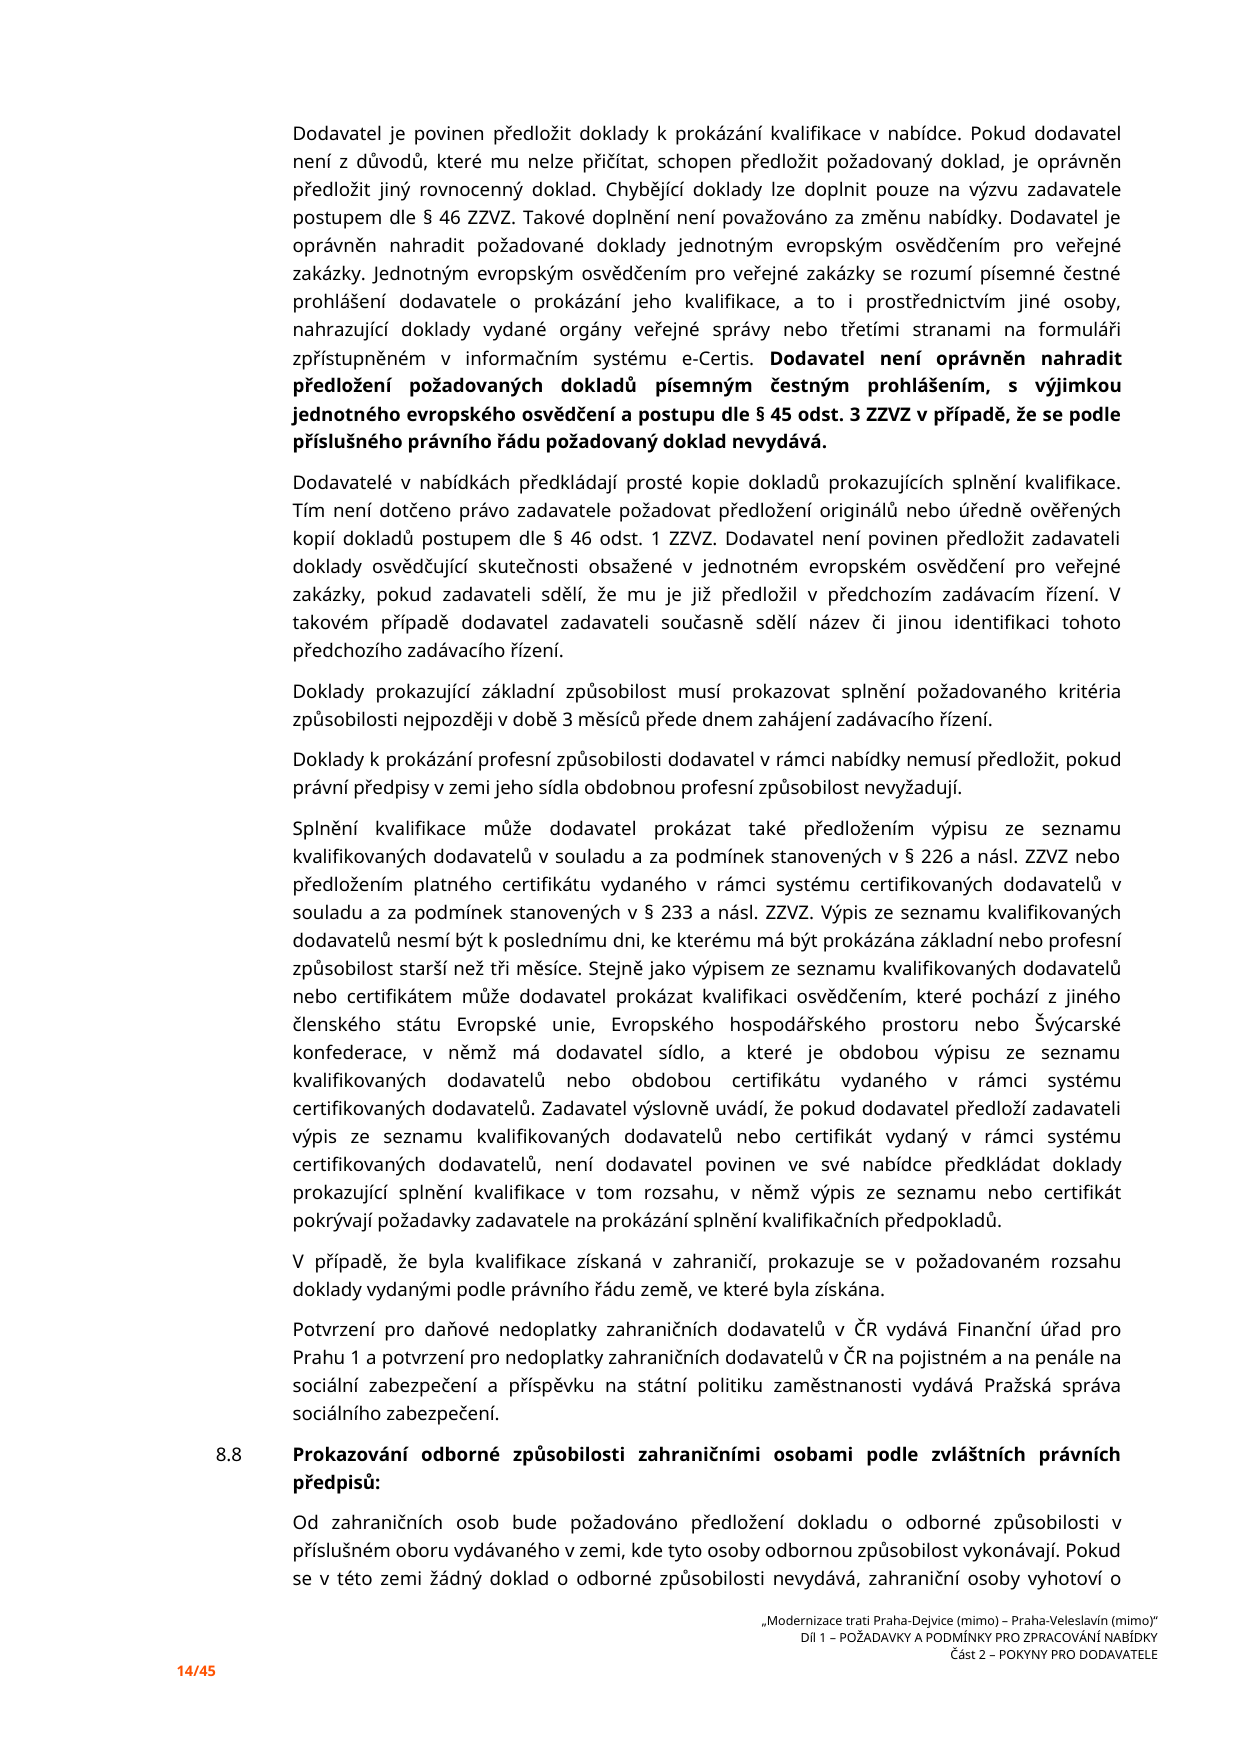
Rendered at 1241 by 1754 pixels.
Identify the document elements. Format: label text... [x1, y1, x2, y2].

text V případě, že byla kvalifikace získaná v zahraničí, prokazuje se v požadovaném rozsahu doklady vydanými podle právního řádu země, ve které byla získána. [292, 1248, 1122, 1301]
text Dodavatelé v nabídkách předkládají prosté kopie dokladů prokazujících splnění kvalifikace. Tím není dotčeno právo zadavatele požadovat předložení originálů nebo úředně ověřených kopií dokladů postupem dle § 46 odst. 1 ZZVZ. Dodavatel není povinen předložit zadavateli doklady osvědčující skutečnosti obsažené v jednotném evropském osvědčení pro veřejné zakázky, pokud zadavateli sdělí, že mu je již předložil v předchozím zadávacím řízení. V takovém případě dodavatel zadavateli současně sdělí název či jinou identifikaci tohoto předchozího zadávacího řízení. [292, 469, 1122, 663]
text Prokazování odborné způsobilosti zahraničními osobami podle zvláštních právních předpisů: [216, 1441, 1122, 1494]
text Potvrzení pro daňové nedoplatky zahraničních dodavatelů v ČR vydává Finanční úřad pro Prahu 1 a potvrzení pro nedoplatky zahraničních dodavatelů v ČR na pojistném a na penále na sociální zabezpečení a příspěvku na státní politiku zaměstnanosti vydává Pražská správa sociálního zabezpečení. [292, 1316, 1122, 1426]
text Doklady k prokázání profesní způsobilosti dodavatel v rámci nabídky nemusí předložit, pokud právní předpisy v zemi jeho sídla obdobnou profesní způsobilost nevyžadují. [292, 747, 1122, 800]
text Splnění kvalifikace může dodavatel prokázat také předložením výpisu ze seznamu kvalifikovaných dodavatelů v souladu a za podmínek stanovených v § 226 a násl. ZZVZ nebo předložením platného certifikátu vydaného v rámci systému certifikovaných dodavatelů v souladu a za podmínek stanovených v § 233 a násl. ZZVZ. Výpis ze seznamu kvalifikovaných dodavatelů nesmí být k poslednímu dni, ke kterému má být prokázána základní nebo profesní způsobilost starší než tři měsíce. Stejně jako výpisem ze seznamu kvalifikovaných dodavatelů nebo certifikátem může dodavatel prokázat kvalifikaci osvědčením, které pochází z jiného členského státu Evropské unie, Evropského hospodářského prostoru nebo Švýcarské konfederace, v němž má dodavatel sídlo, a které je obdobou výpisu ze seznamu kvalifikovaných dodavatelů nebo obdobou certifikátu vydaného v rámci systému certifikovaných dodavatelů. Zadavatel výslovně uvádí, že pokud dodavatel předloží zadavateli výpis ze seznamu kvalifikovaných dodavatelů nebo certifikát vydaný v rámci systému certifikovaných dodavatelů, není dodavatel povinen ve své nabídce předkládat doklady prokazující splnění kvalifikace v tom rozsahu, v němž výpis ze seznamu nebo certifikát pokrývají požadavky zadavatele na prokázání splnění kvalifikačních předpokladů. [292, 815, 1122, 1233]
text Doklady prokazující základní způsobilost musí prokazovat splnění požadovaného kritéria způsobilosti nejpozději v době 3 měsíců přede dnem zahájení zadávacího řízení. [292, 678, 1122, 732]
text Dodavatel je povinen předložit doklady k prokázání kvalifikace v nabídce. Pokud dodavatel není z důvodů, které mu nelze přičítat, schopen předložit požadovaný doklad, je oprávněn předložit jiný rovnocenný doklad. Chybějící doklady lze doplnit pouze na výzvu zadavatele postupem dle § 46 ZZVZ. Takové doplnění není považováno za změnu nabídky. Dodavatel je oprávněn nahradit požadované doklady jednotným evropským osvědčením pro veřejné zakázky. Jednotným evropským osvědčením pro veřejné zakázky se rozumí písemné čestné prohlášení dodavatele o prokázání jeho kvalifikace, a to i prostřednictvím jiné osoby, nahrazující doklady vydané orgány veřejné správy nebo třetími stranami na formuláři zpřístupněném v informačním systému e-Certis. Dodavatel není oprávněn nahradit předložení požadovaných dokladů písemným čestným prohlášením, s výjimkou jednotného evropského osvědčení a postupu dle § 45 odst. 3 ZZVZ v případě, že se podle příslušného právního řádu požadovaný doklad nevydává. [292, 121, 1122, 454]
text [292, 1509, 1122, 1591]
